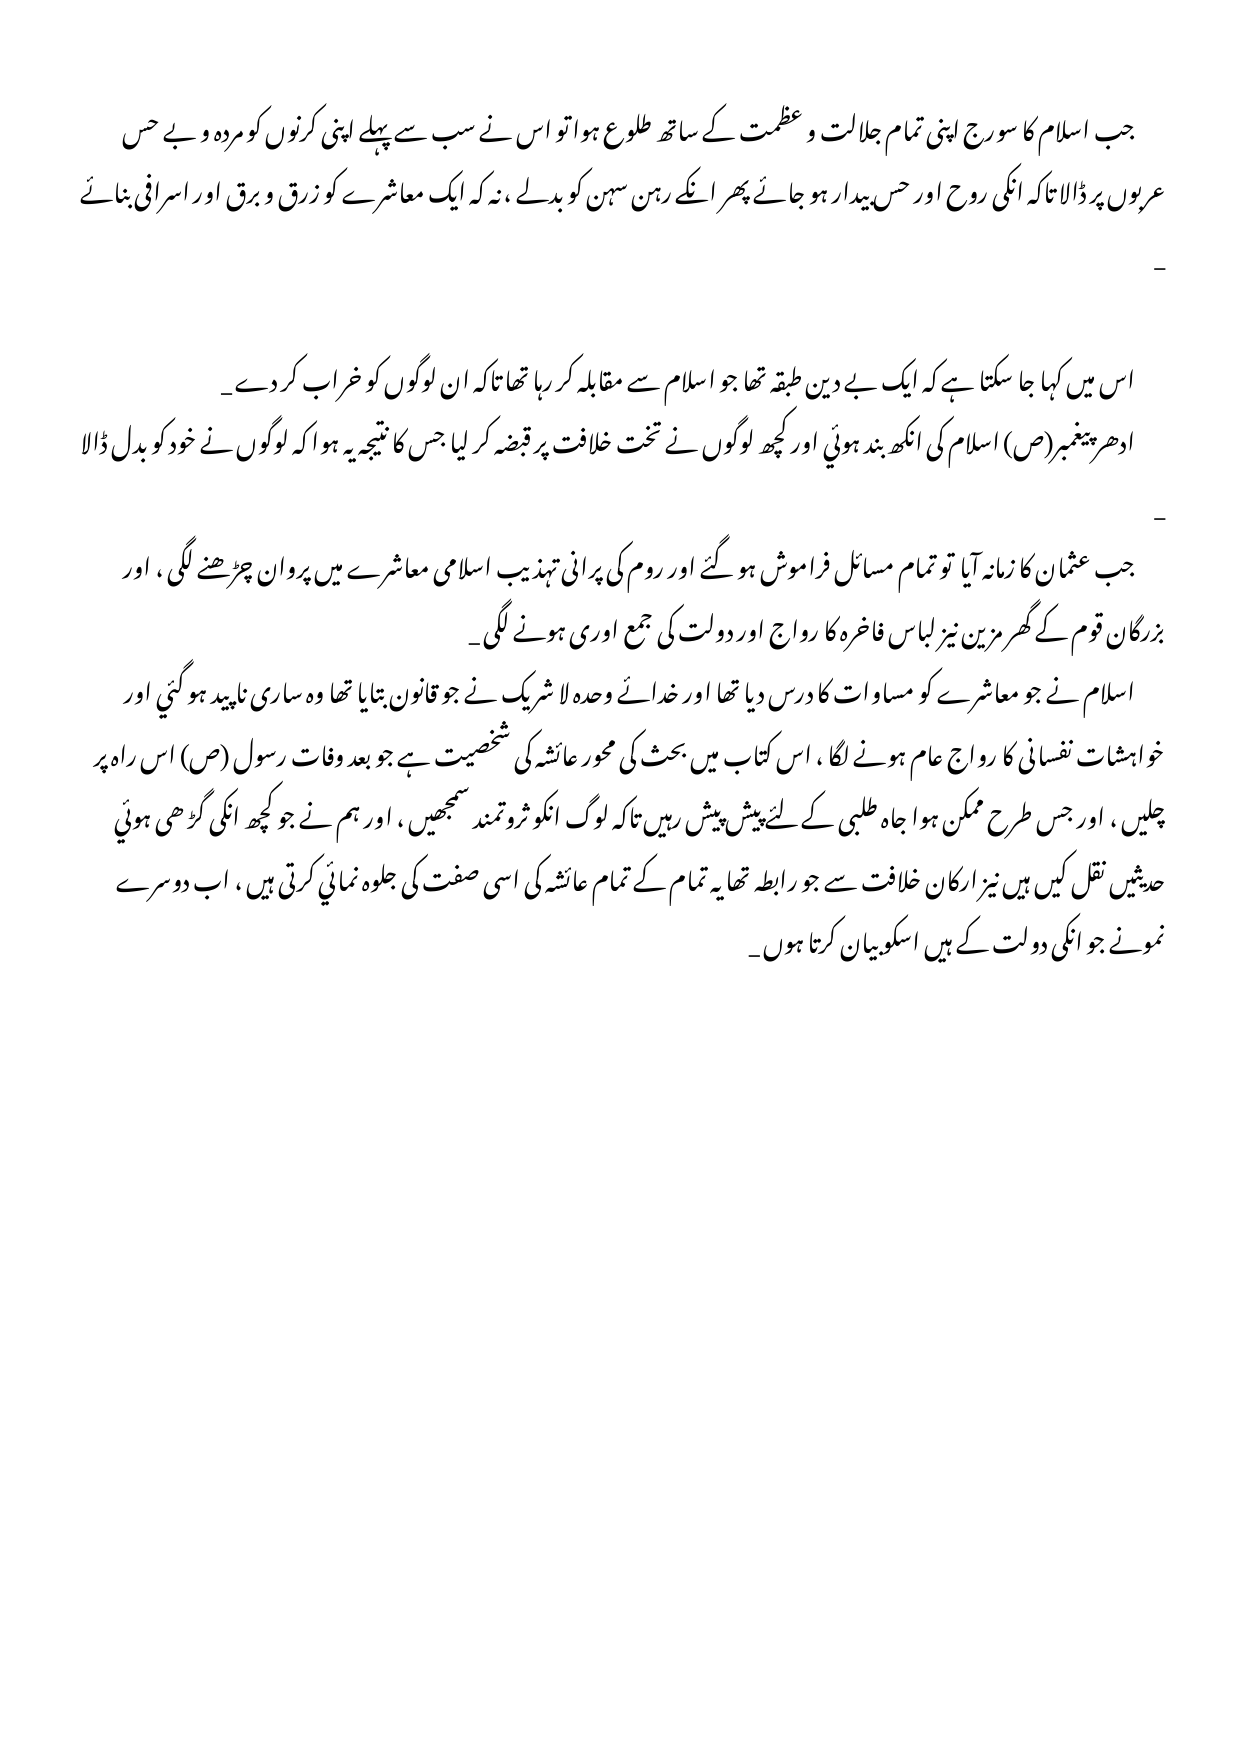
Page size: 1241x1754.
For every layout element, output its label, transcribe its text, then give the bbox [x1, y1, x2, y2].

text جب اسلام كا سورج اپنى تمام جلالت و عظمت كے ساتھ طلوع ہوا تو اس نے سب سے پہلے اپنى كرنوں كو مردہ و بے حس عربوں پر ڈالا تاكہ انكى روح اور حس بيدار ہو جائے پھر انكے رہن سہن كو بدلے ، نہ كہ ايك معاشرے كو زرق و برق اور اسرافى بنائے _ [75, 94, 1165, 281]
text ادھر پيغمبر(ص) اسلام كى انكھ بند ہوئي اور كچھ لوگوں نے تخت خلافت پر قبضہ كر ليا جس كا نتيجہ يہ ہوا كہ لوگوں نے خود كو بدل ڈالا _ [75, 406, 1165, 531]
text اسلام نے جو معاشرے كو مساوات كا درس ديا تھا اور خدائے وحدہ لا شريك نے جو قانون بتايا تھا وہ سارى ناپيد ہو گئي اور خواہشات نفسانى كا رواج عام ہونے لگا ، اس كتاب ميں بحث كى محور عائشه كى شخصيت ہے جو بعد وفات رسول (ص) اس راہ پر چليں ، اور جس طرح ممكن ہوا جاہ طلبى كے لئے پيش پيش رہيں تاكہ لوگ انكو ثروتمند سمجھيں ، اور ہم نے جو كچھ انكى گڑ ھى ہوئي حديثيں نقل كيں ہيں نيز اركان خلافت سے جو رابطہ تھا يہ تمام كے تمام عائشه كى اسى صفت كى جلوہ نمائي كرتى ہيں ، اب دوسرے نمونے جو انكى دولت كے ہيں اسكو بيان كرتا ہوں _ [75, 656, 1165, 969]
text جب عثمان كا زمانہ آيا تو تمام مسائل فراموش ہو گئے اور روم كى پرانى تہذيب اسلامى معاشرے ميں پروان چڑھنے لگى ، اور بزرگان قوم كے گھر مزين نيز لباس فاخرہ كا رواج اور دولت كى جمع اورى ہونے لگى _ [75, 531, 1165, 656]
text اس ميں كہا جا سكتا ہے كہ ايك بے دين طبقہ تھا جو اسلام سے مقابلہ كر رہا تھا تاكہ ان لوگوں كو خراب كر دے _ [75, 344, 1165, 406]
